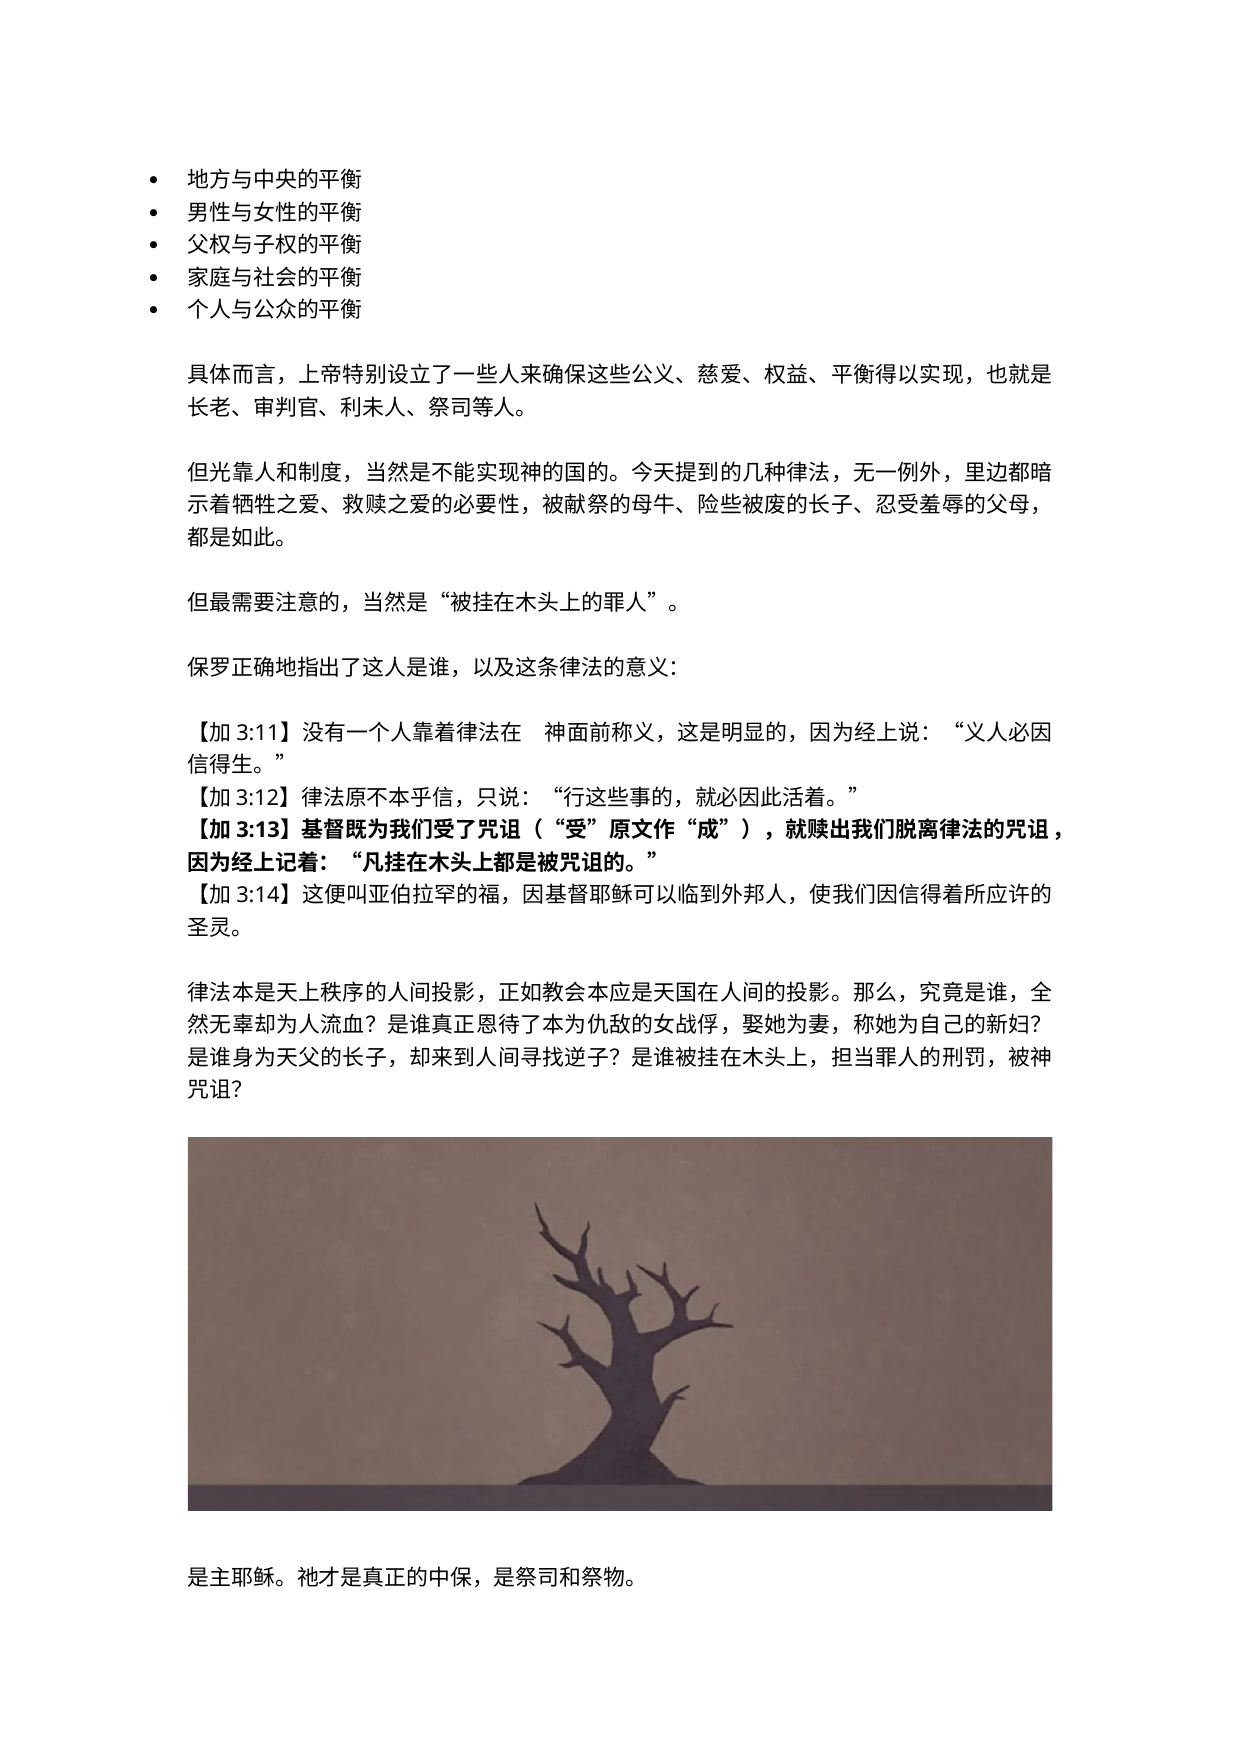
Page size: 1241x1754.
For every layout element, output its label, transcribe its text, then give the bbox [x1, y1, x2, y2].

picture [187, 1137, 1053, 1511]
text 但最需要注意的，当然是“被挂在木头上的罪人”。 [187, 584, 1053, 617]
list 男性与女性的平衡 [150, 194, 1053, 227]
list 个人与公众的平衡 [150, 292, 1053, 324]
text 是主耶稣。祂才是真正的中保，是祭司和祭物。 [187, 1559, 1053, 1592]
text 律法本是天上秩序的人间投影，正如教会本应是天国在人间的投影。那么，究竟是谁，全然无辜却为人流血？是谁真正恩待了本为仇敌的女战俘，娶她为妻，称她为自己的新妇？是谁身为天父的长子，却来到人间寻找逆子？是谁被挂在木头上，担当罪人的刑罚，被神咒诅？ [187, 974, 1053, 1104]
text 【加3:13】基督既为我们受了咒诅（“受”原文作“成”），就赎出我们脱离律法的咒诅，因为经上记着：“凡挂在木头上都是被咒诅的。” [187, 812, 1053, 877]
list 父权与子权的平衡 [150, 227, 1053, 259]
text 【加3:11】没有一个人靠着律法在 神面前称义，这是明显的，因为经上说：“义人必因信得生。” [187, 714, 1053, 779]
text 保罗正确地指出了这人是谁，以及这条律法的意义： [187, 649, 1053, 682]
text 具体而言，上帝特别设立了一些人来确保这些公义、慈爱、权益、平衡得以实现，也就是长老、审判官、利未人、祭司等人。 [187, 357, 1053, 422]
list 家庭与社会的平衡 [150, 259, 1053, 292]
text 但光靠人和制度，当然是不能实现神的国的。今天提到的几种律法，无一例外，里边都暗示着牺牲之爱、救赎之爱的必要性，被献祭的母牛、险些被废的长子、忍受羞辱的父母，都是如此。 [187, 454, 1053, 552]
list 地方与中央的平衡 [150, 162, 1053, 194]
text 【加3:14】这便叫亚伯拉罕的福，因基督耶稣可以临到外邦人，使我们因信得着所应许的圣灵。 [187, 877, 1053, 942]
text 【加3:12】律法原不本乎信，只说：“行这些事的，就必因此活着。” [187, 779, 1053, 812]
